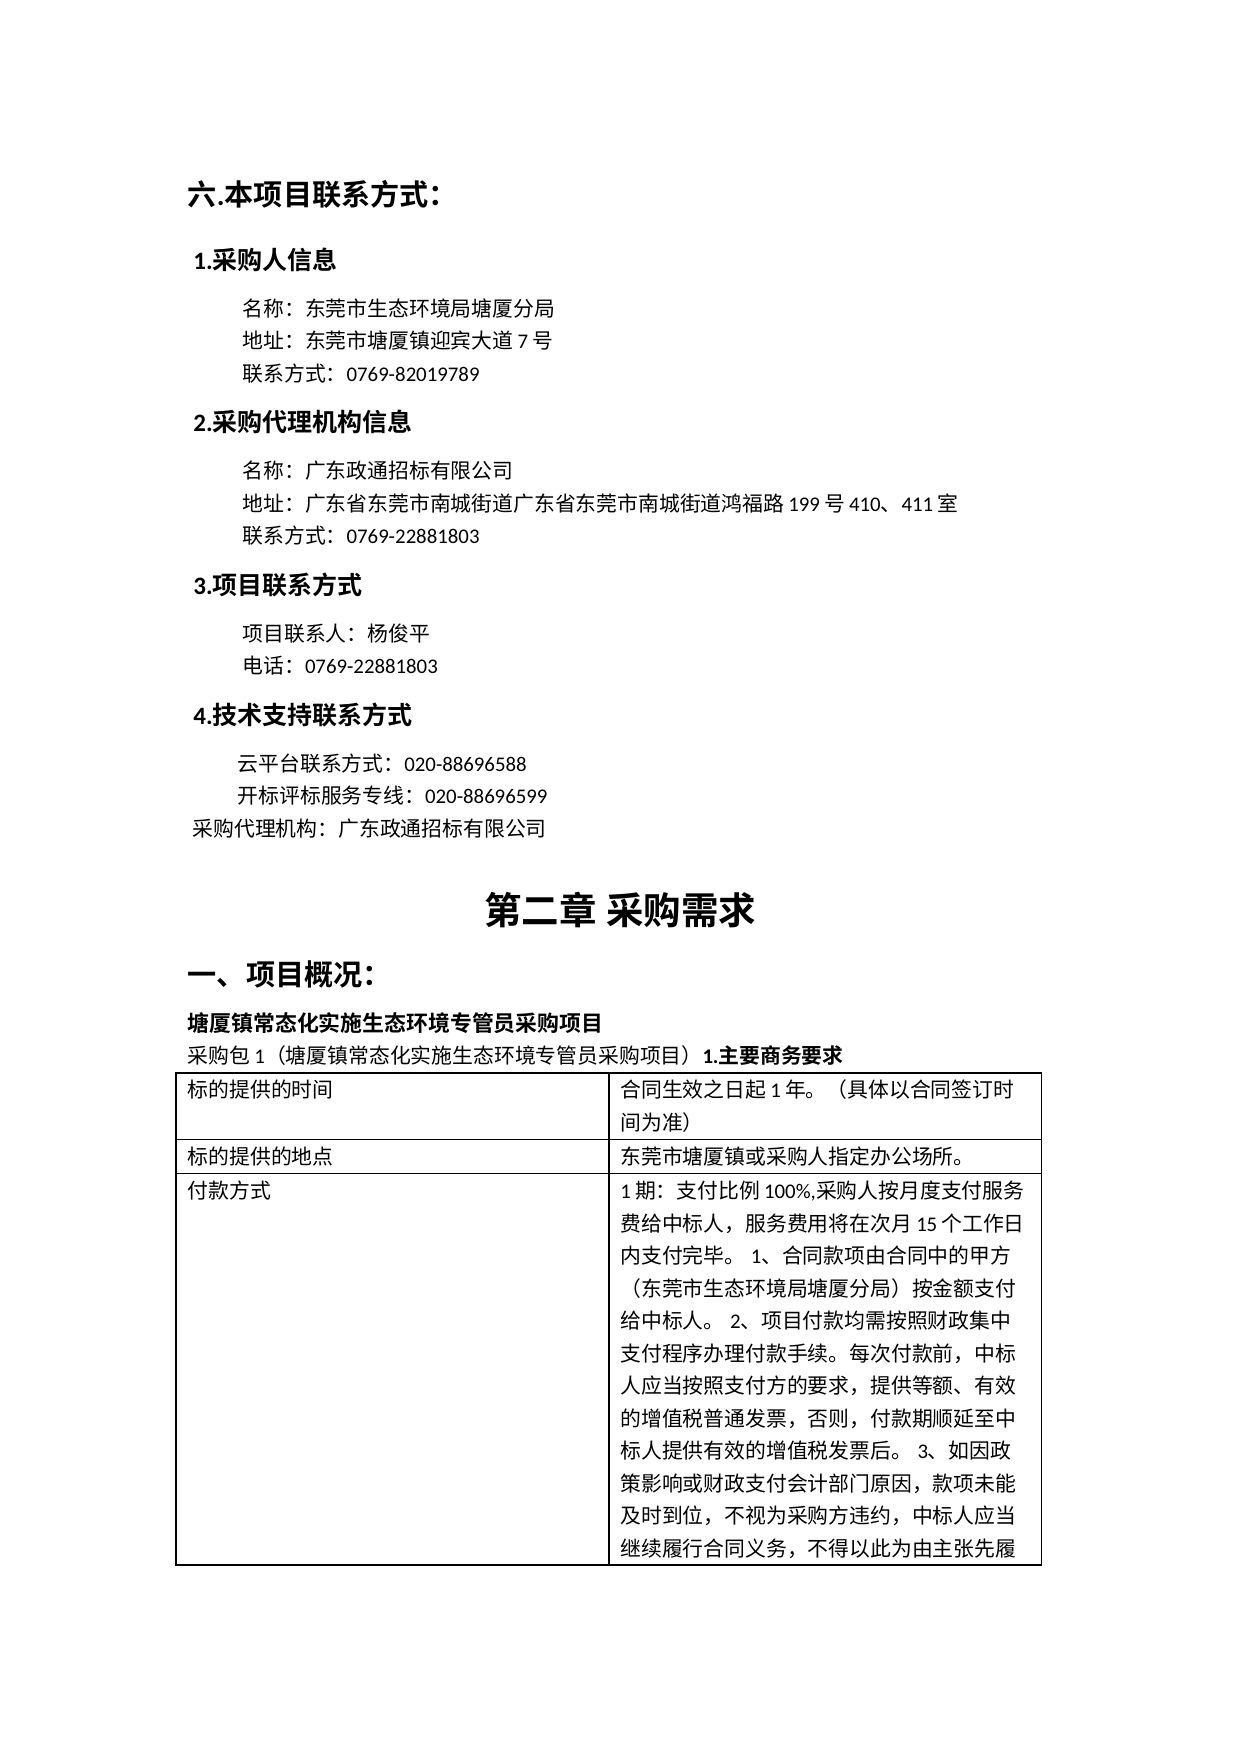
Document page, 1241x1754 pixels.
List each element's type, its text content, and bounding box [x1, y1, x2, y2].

text 采购包1（塘厦镇常态化实施生态环境专管员采购项目）1.主要商务要求 [187, 1039, 1053, 1072]
text 云平台联系方式：020-88696588 [187, 747, 1053, 779]
table_cell 标的提供的地点 [177, 1140, 608, 1173]
text 2.采购代理机构信息 [187, 389, 1053, 454]
text 第二章 采购需求 [187, 877, 1053, 942]
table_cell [610, 1174, 1041, 1564]
text 项目联系人：杨俊平 [187, 617, 1053, 649]
text 塘厦镇常态化实施生态环境专管员采购项目 [187, 1007, 1053, 1039]
text 电话：0769-22881803 [187, 649, 1053, 682]
text 3.项目联系方式 [187, 552, 1053, 617]
table_header 标的提供的时间 [177, 1074, 608, 1138]
text 一、项目概况： [187, 942, 1053, 1007]
text 六.本项目联系方式： [187, 162, 1053, 227]
text 联系方式：0769-22881803 [187, 519, 1053, 552]
text 地址：广东省东莞市南城街道广东省东莞市南城街道鸿福路199号410、411室 [187, 487, 1053, 519]
text 名称：东莞市生态环境局塘厦分局 [187, 292, 1053, 324]
text 开标评标服务专线：020-88696599 [187, 779, 1053, 812]
table_header 合同生效之日起1年。（具体以合同签订时间为准） [610, 1074, 1041, 1138]
table_cell 东莞市塘厦镇或采购人指定办公场所。 [610, 1140, 1041, 1173]
text 名称：广东政通招标有限公司 [187, 454, 1053, 487]
text 4.技术支持联系方式 [187, 682, 1053, 747]
text 1.采购人信息 [187, 227, 1053, 292]
text 地址：东莞市塘厦镇迎宾大道7号 [187, 324, 1053, 357]
text 采购代理机构：广东政通招标有限公司 [187, 812, 1053, 844]
text 联系方式：0769-82019789 [187, 357, 1053, 389]
table_cell 付款方式 [177, 1174, 608, 1564]
